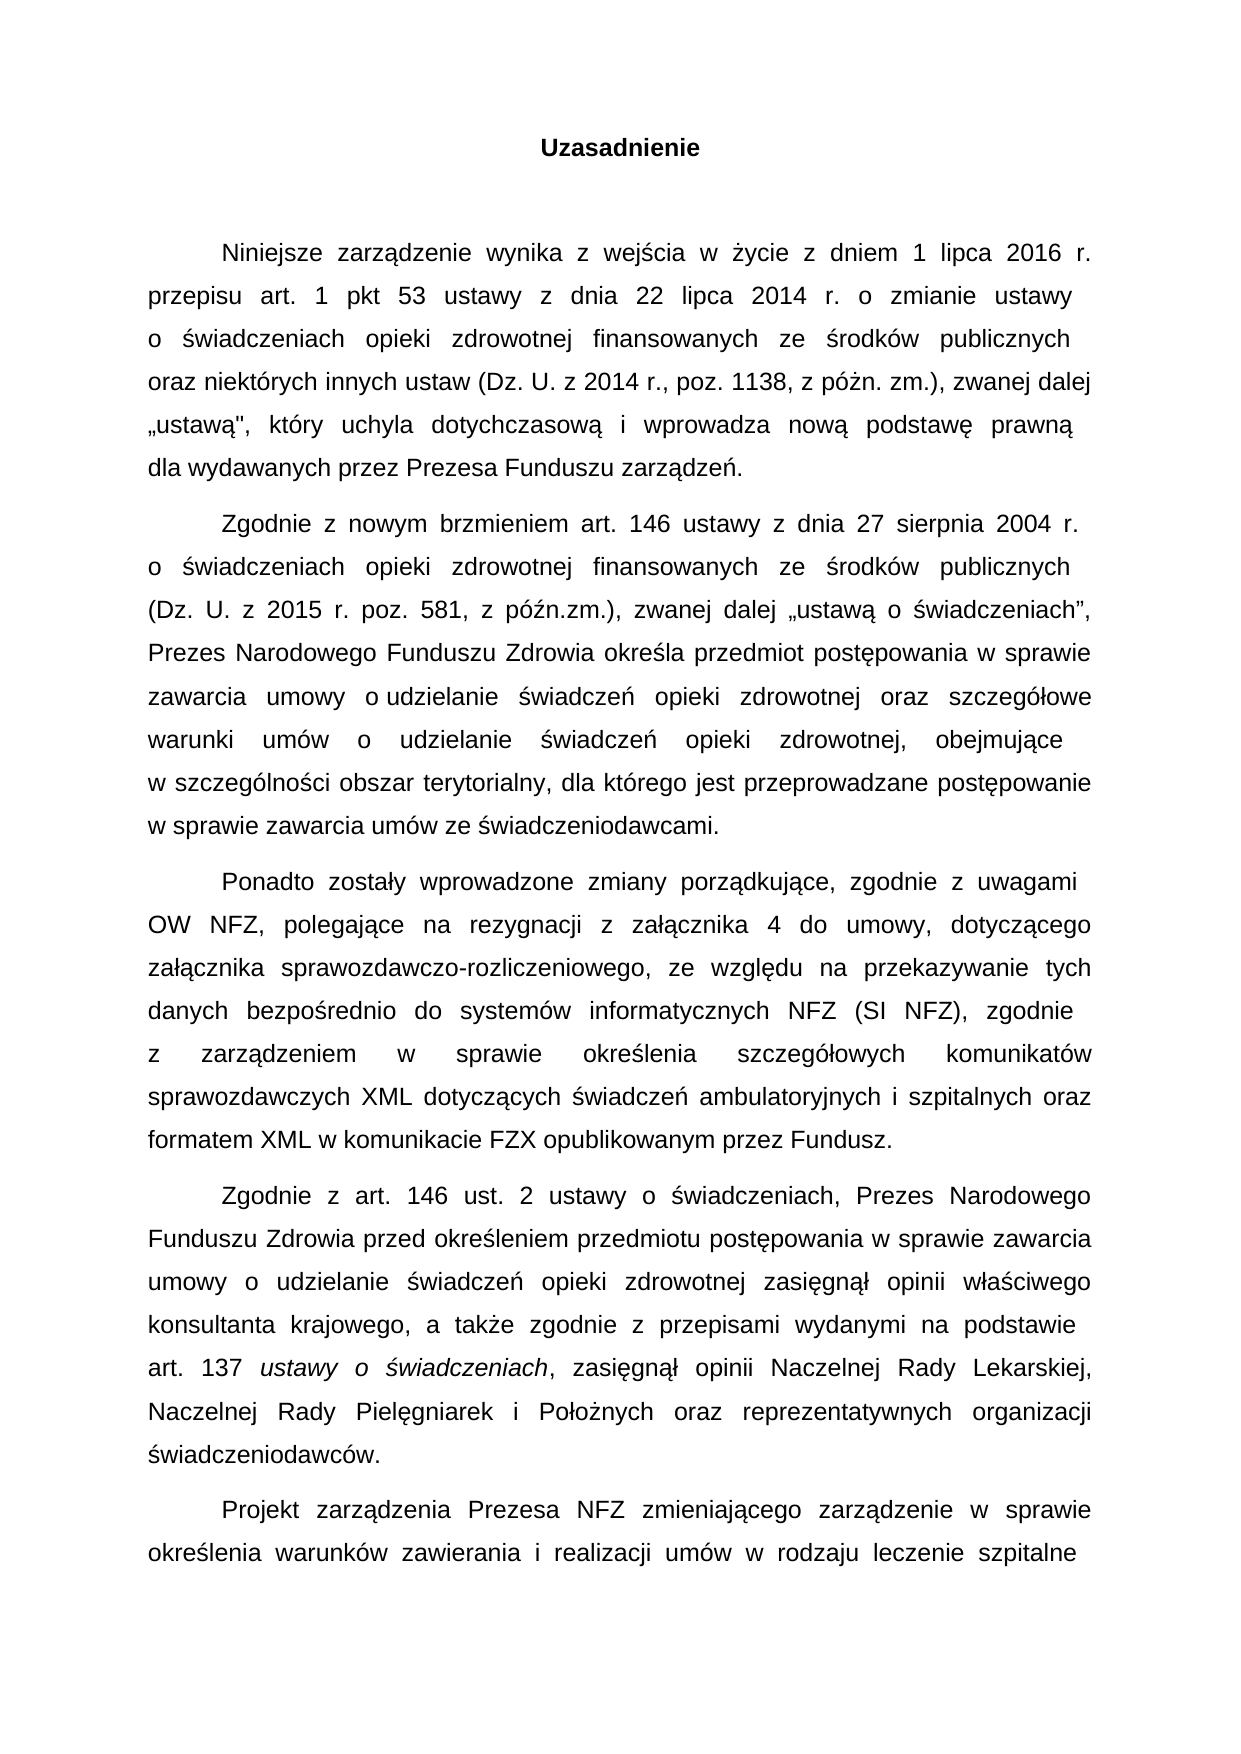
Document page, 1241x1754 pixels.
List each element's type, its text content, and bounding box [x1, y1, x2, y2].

text Zgodnie z art. 146 ust. 2 ustawy o świadczeniach, Prezes Narodowego Funduszu Zdrowia przed określeniem przedmiotu postępowania w sprawie zawarcia umowy o udzielanie świadczeń opieki zdrowotnej zasięgnął opinii właściwego konsultanta krajowego, a także zgodnie z przepisami wydanymi na podstawie art. 137 ustawy o świadczeniach, zasięgnął opinii Naczelnej Rady Lekarskiej, Naczelnej Rady Pielęgniarek i Położnych oraz reprezentatywnych organizacji świadczeniodawców. [148, 1181, 1093, 1468]
text Uzasadnienie [148, 133, 1093, 162]
text Zgodnie z nowym brzmieniem art. 146 ustawy z dnia 27 sierpnia 2004 r. o świadczeniach opieki zdrowotnej finansowanych ze środków publicznych (Dz. U. z 2015 r. poz. 581, z późn.zm.), zwanej dalej „ustawą o świadczeniach”, Prezes Narodowego Funduszu Zdrowia określa przedmiot postępowania w sprawie zawarcia umowy o udzielanie świadczeń opieki zdrowotnej oraz szczegółowe warunki umów o udzielanie świadczeń opieki zdrowotnej, obejmujące w szczególności obszar terytorialny, dla którego jest przeprowadzane postępowanie w sprawie zawarcia umów ze świadczeniodawcami. [148, 509, 1093, 840]
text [148, 1495, 1093, 1567]
text Ponadto zostały wprowadzone zmiany porządkujące, zgodnie z uwagami OW NFZ, polegające na rezygnacji z załącznika 4 do umowy, dotyczącego załącznika sprawozdawczo-rozliczeniowego, ze względu na przekazywanie tych danych bezpośrednio do systemów informatycznych NFZ (SI NFZ), zgodnie z zarządzeniem w sprawie określenia szczegółowych komunikatów sprawozdawczych XML dotyczących świadczeń ambulatoryjnych i szpitalnych oraz formatem XML w komunikacie FZX opublikowanym przez Fundusz. [148, 867, 1093, 1154]
text Niniejsze zarządzenie wynika z wejścia w życie z dniem 1 lipca 2016 r. przepisu art. 1 pkt 53 ustawy z dnia 22 lipca 2014 r. o zmianie ustawy o świadczeniach opieki zdrowotnej finansowanych ze środków publicznych oraz niektórych innych ustaw (Dz. U. z 2014 r., poz. 1138, z póżn. zm.), zwanej dalej „ustawą", który uchyla dotychczasową i wprowadza nową podstawę prawną dla wydawanych przez Prezesa Funduszu zarządzeń. [148, 238, 1093, 482]
